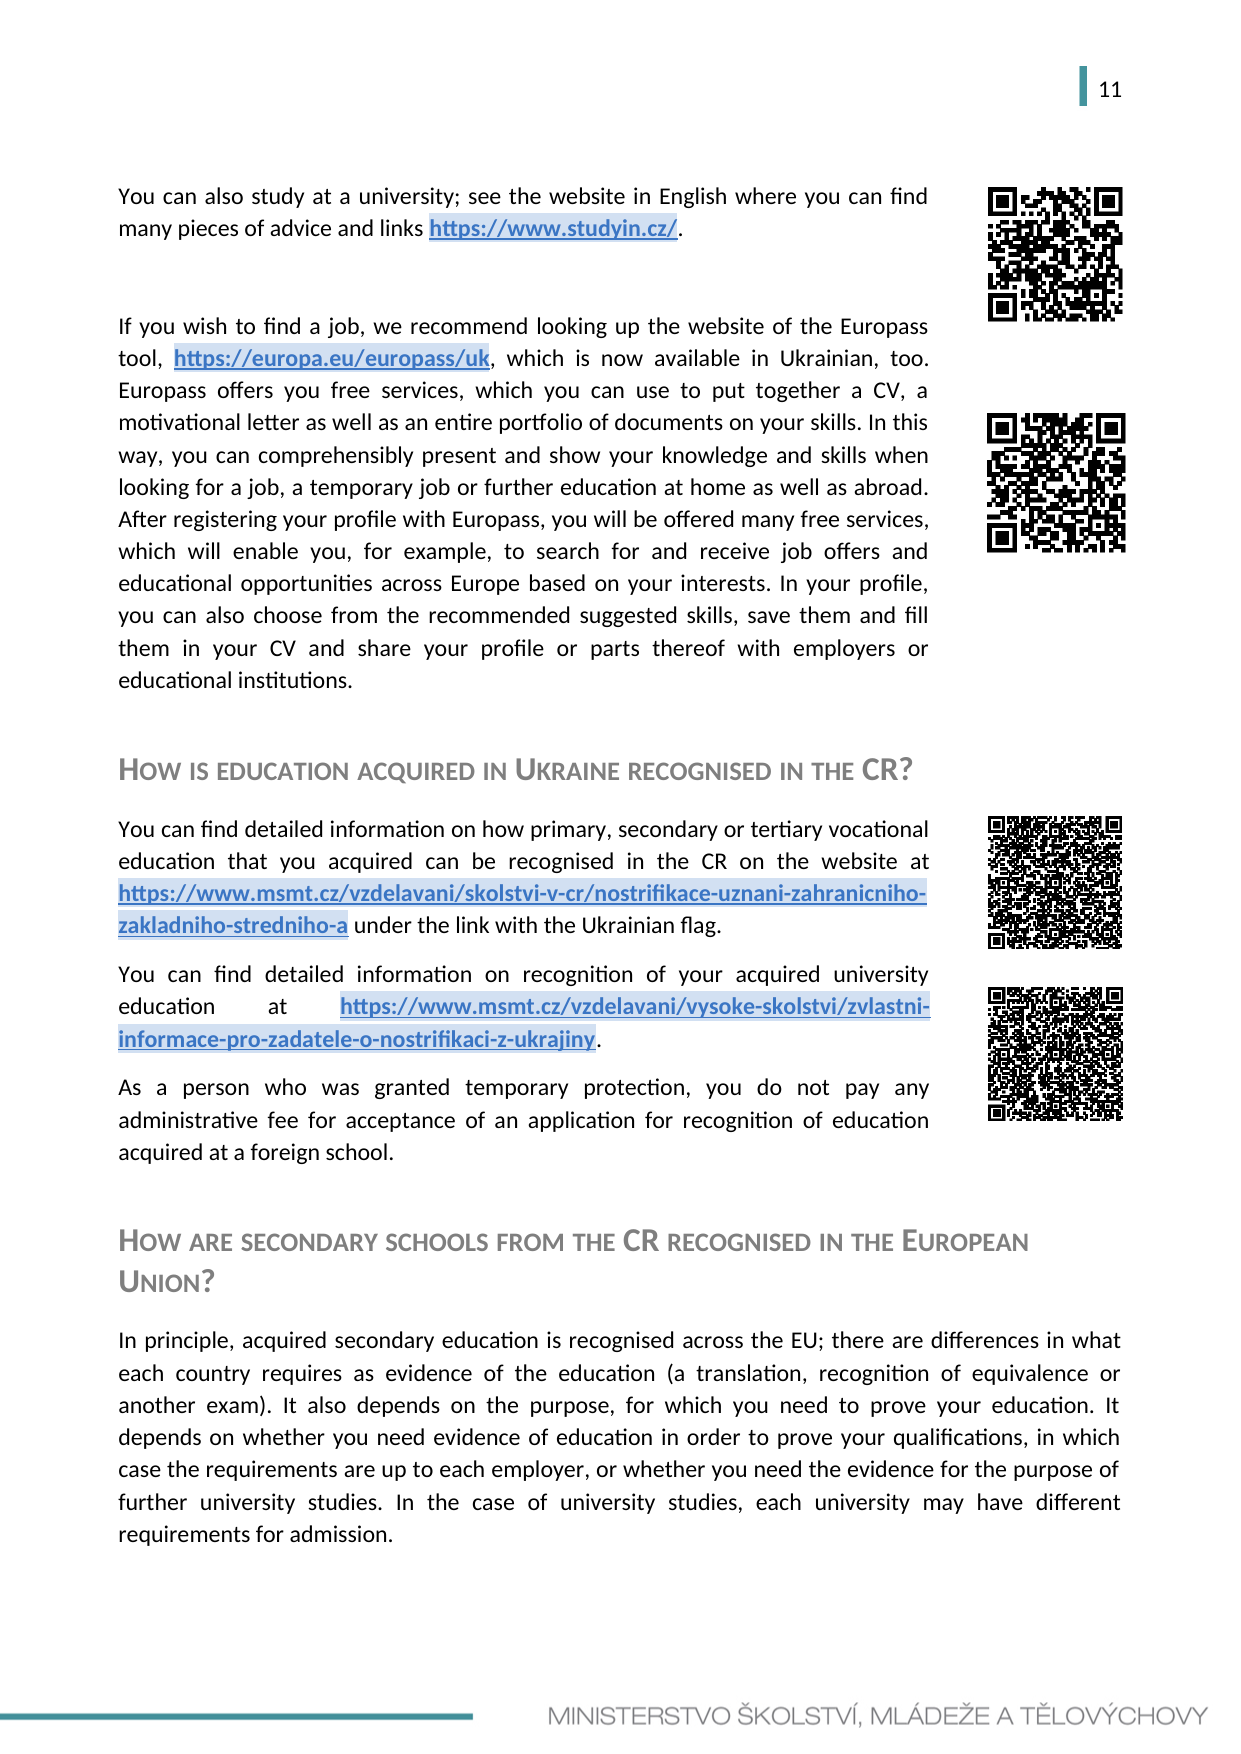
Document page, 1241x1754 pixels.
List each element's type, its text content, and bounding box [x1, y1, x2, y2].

picture [972, 971, 1139, 1137]
picture [1065, 66, 1148, 123]
picture [985, 812, 1124, 952]
text As a person who was granted temporary protection, you do not pay any administrative fee for acceptance of an application for recognition of education acquired at a foreign school. [118, 1072, 930, 1166]
picture [0, 1671, 1240, 1753]
text You can find detailed information on recognition of your acquired university education at https://www.msmt.cz/vzdelavani/vysoke-skolstvi/zvlastni-informace-pro-zadatele-o-nostrifikaci-z-ukrajiny. [118, 959, 930, 1053]
text You can find detailed information on how primary, secondary or tertiary vocational education that you acquired can be recognised in the CR on the website at https://www.msmt.cz/vzdelavani/skolstvi-v-cr/nostrifikace-uznani-zahranicniho-zakladniho-stredniho-a under the link with the Ukrainian flag. [118, 814, 930, 940]
picture [982, 408, 1130, 557]
subtitle How are secondary schools from the CR recognised in the European Union? [118, 1219, 1122, 1301]
text You can also study at a university; see the website in English where you can find many pieces of advice and links https://www.studyin.cz/. [118, 181, 930, 242]
subtitle How is education acquired in Ukraine recognised in the CR? [118, 748, 1122, 789]
picture [983, 182, 1127, 326]
text If you wish to find a job, we recommend looking up the website of the Europass tool, https://europa.eu/europass/uk, which is now available in Ukrainian, too. Europass offers you free services, which you can use to put together a CV, a motivational letter as well as an entire portfolio of documents on your skills. In this way, you can comprehensibly present and show your knowledge and skills when looking for a job, a temporary job or further education at home as well as abroad. After registering your profile with Europass, you will be offered many free services, which will enable you, for example, to search for and receive job offers and educational opportunities across Europe based on your interests. In your profile, you can also choose from the recommended suggested skills, save them and fill them in your CV and share your profile or parts thereof with employers or educational institutions. [118, 311, 930, 694]
text In principle, acquired secondary education is recognised across the EU; there are differences in what each country requires as evidence of the education (a translation, recognition of equivalence or another exam). It also depends on the purpose, for which you need to prove your education. It depends on whether you need evidence of education in order to prove your qualifications, in which case the requirements are up to each employer, or whether you need the evidence for the purpose of further university studies. In the case of university studies, each university may have different requirements for admission. [118, 1326, 1122, 1548]
